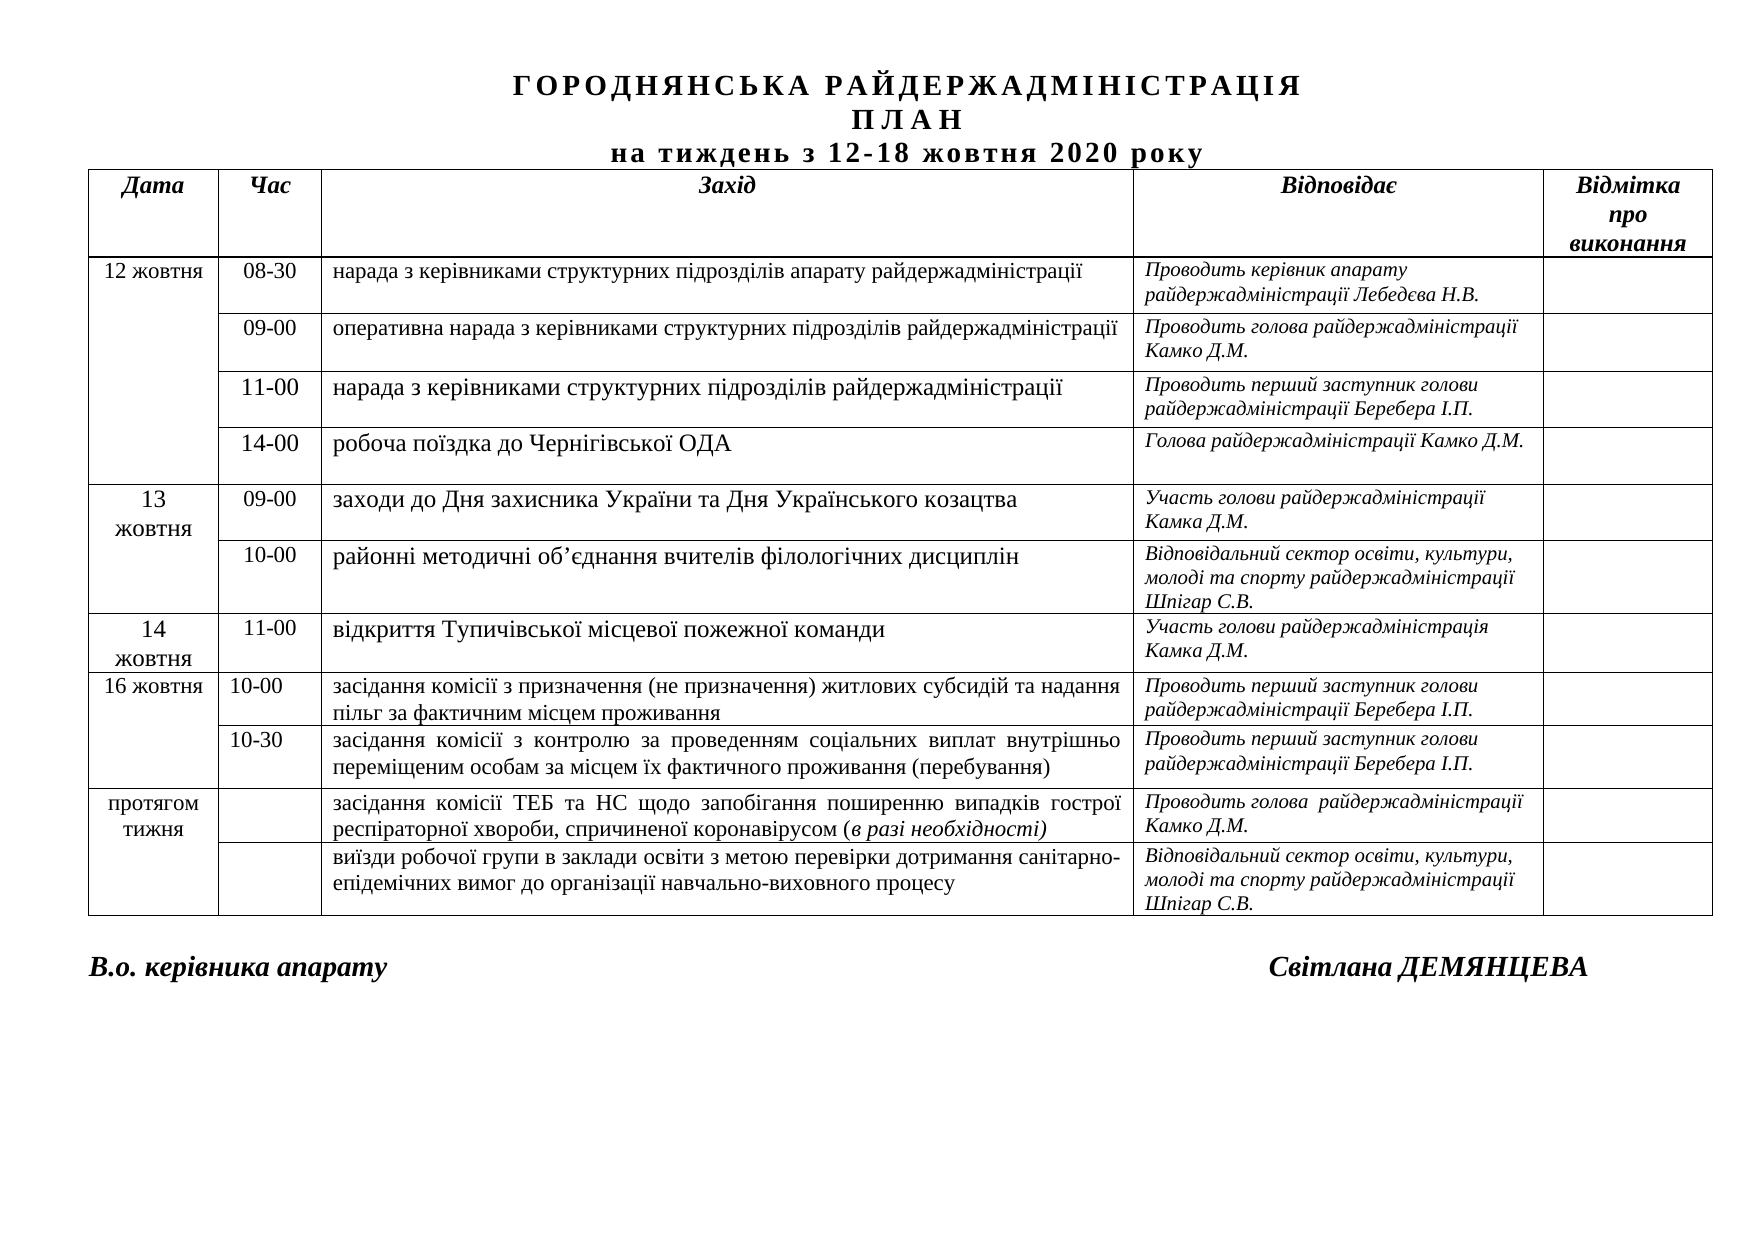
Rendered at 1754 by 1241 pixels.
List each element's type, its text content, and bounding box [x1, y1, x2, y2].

table_cell заходи до Дня захисника України та Дня Українського козацтва [322, 485, 1133, 540]
table_cell [1544, 673, 1712, 725]
table_cell Відповідальний сектор освіти, культури, молоді та спорту райдержадміністрації Шпігар С.В. [1134, 541, 1543, 613]
table_cell [1544, 314, 1712, 371]
table_cell 08-30 [219, 258, 321, 312]
table_cell [1544, 726, 1712, 788]
table_cell Проводить керівник апарату райдержадміністрації Лебедєва Н.В. [1134, 258, 1543, 312]
table_cell [1544, 428, 1712, 483]
table_cell [1544, 485, 1712, 540]
table_cell Проводить перший заступник голови райдержадміністрації Беребера І.П. [1134, 372, 1543, 427]
table_cell [1544, 614, 1712, 672]
table_cell 10-00 [219, 673, 321, 725]
table_cell нарада з керівниками структурних підрозділів райдержадміністрації [322, 372, 1133, 427]
table_header Відповідає [1134, 170, 1543, 256]
table_cell Проводить перший заступник голови райдержадміністрації Беребера І.П. [1134, 673, 1543, 725]
table_cell 09-00 [219, 485, 321, 540]
table_cell 13 жовтня [89, 485, 218, 613]
table_cell засідання комісії з призначення (не призначення) житлових субсидій та надання пільг за фактичним місцем проживання [322, 673, 1133, 725]
table_cell Відповідальний сектор освіти, культури, молоді та спорту райдержадміністрації Шпігар С.В. [1134, 843, 1543, 915]
table_header Захід [322, 170, 1133, 256]
table_cell 14-00 [219, 428, 321, 483]
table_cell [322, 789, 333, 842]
table_cell засідання комісії з контролю за проведенням соціальних виплат внутрішньо переміщеним особам за місцем їх фактичного проживання (перебування) [322, 726, 1133, 788]
table_cell [219, 843, 321, 915]
table_cell [1544, 541, 1712, 613]
table_cell робоча поїздка до Чернігівської ОДА [322, 428, 1133, 483]
title П Л А Н [89, 102, 1709, 136]
text В.о. керівника апарату Світлана ДЕМЯНЦЕВА [89, 949, 1710, 983]
table_header Відмітка про виконання [1544, 170, 1712, 256]
table_cell Проводить голова райдержадміністрації Камко Д.М. [1134, 314, 1543, 371]
table_header Дата [89, 170, 218, 256]
title ГОРОДНЯЬКА РАЙДЕРЖАДМІНІСТРАЦІЯ [89, 68, 1709, 102]
table_cell Проводить голова райдержадміністрації Камко Д.М. [1134, 789, 1543, 842]
table_cell 14 жовтня [89, 614, 218, 672]
table_cell [1544, 258, 1712, 312]
table_cell відкриття Тупичівської місцевої пожежної команди [322, 614, 1133, 672]
table_cell [1544, 372, 1712, 427]
table_cell Проводить перший заступник голови райдержадміністрації Беребера І.П. [1134, 726, 1543, 788]
table_cell Голова райдержадміністрації Камко Д.М. [1134, 428, 1543, 483]
table_cell 11-00 [219, 614, 321, 672]
table_cell виїзди робочої групи в заклади освіти з метою перевірки дотримання санітарно-епідемічних вимог до організації навчально-виховного процесу [322, 843, 1133, 915]
table_cell нарада з керівниками структурних підрозділів апарату райдержадміністрації [322, 258, 1133, 312]
table_cell [1544, 843, 1712, 915]
table_cell оперативна нарада з керівниками структурних підрозділів райдержадміністрації [322, 314, 1133, 371]
table_cell районні методичні об’єднання вчителів філологічних дисциплін [322, 541, 1133, 613]
table_cell 10-30 [219, 726, 321, 788]
table_cell [1544, 789, 1712, 842]
table_cell 10-00 [219, 541, 321, 613]
table_cell 16 жовтня [89, 673, 218, 788]
table_cell протягом тижня [89, 789, 218, 915]
table_cell Участь голови райдержадміністрація Камка Д.М. [1134, 614, 1543, 672]
table_cell 12 жовтня [89, 258, 218, 483]
table_cell [219, 789, 321, 842]
table_cell 11-00 [219, 372, 321, 427]
table_cell 09-00 [219, 314, 321, 371]
table_header Час [219, 170, 321, 256]
table_cell Участь голови райдержадміністрації Камка Д.М. [1134, 485, 1543, 540]
text на тиждень з 12-18 жовтня 2020 року [89, 136, 1709, 169]
